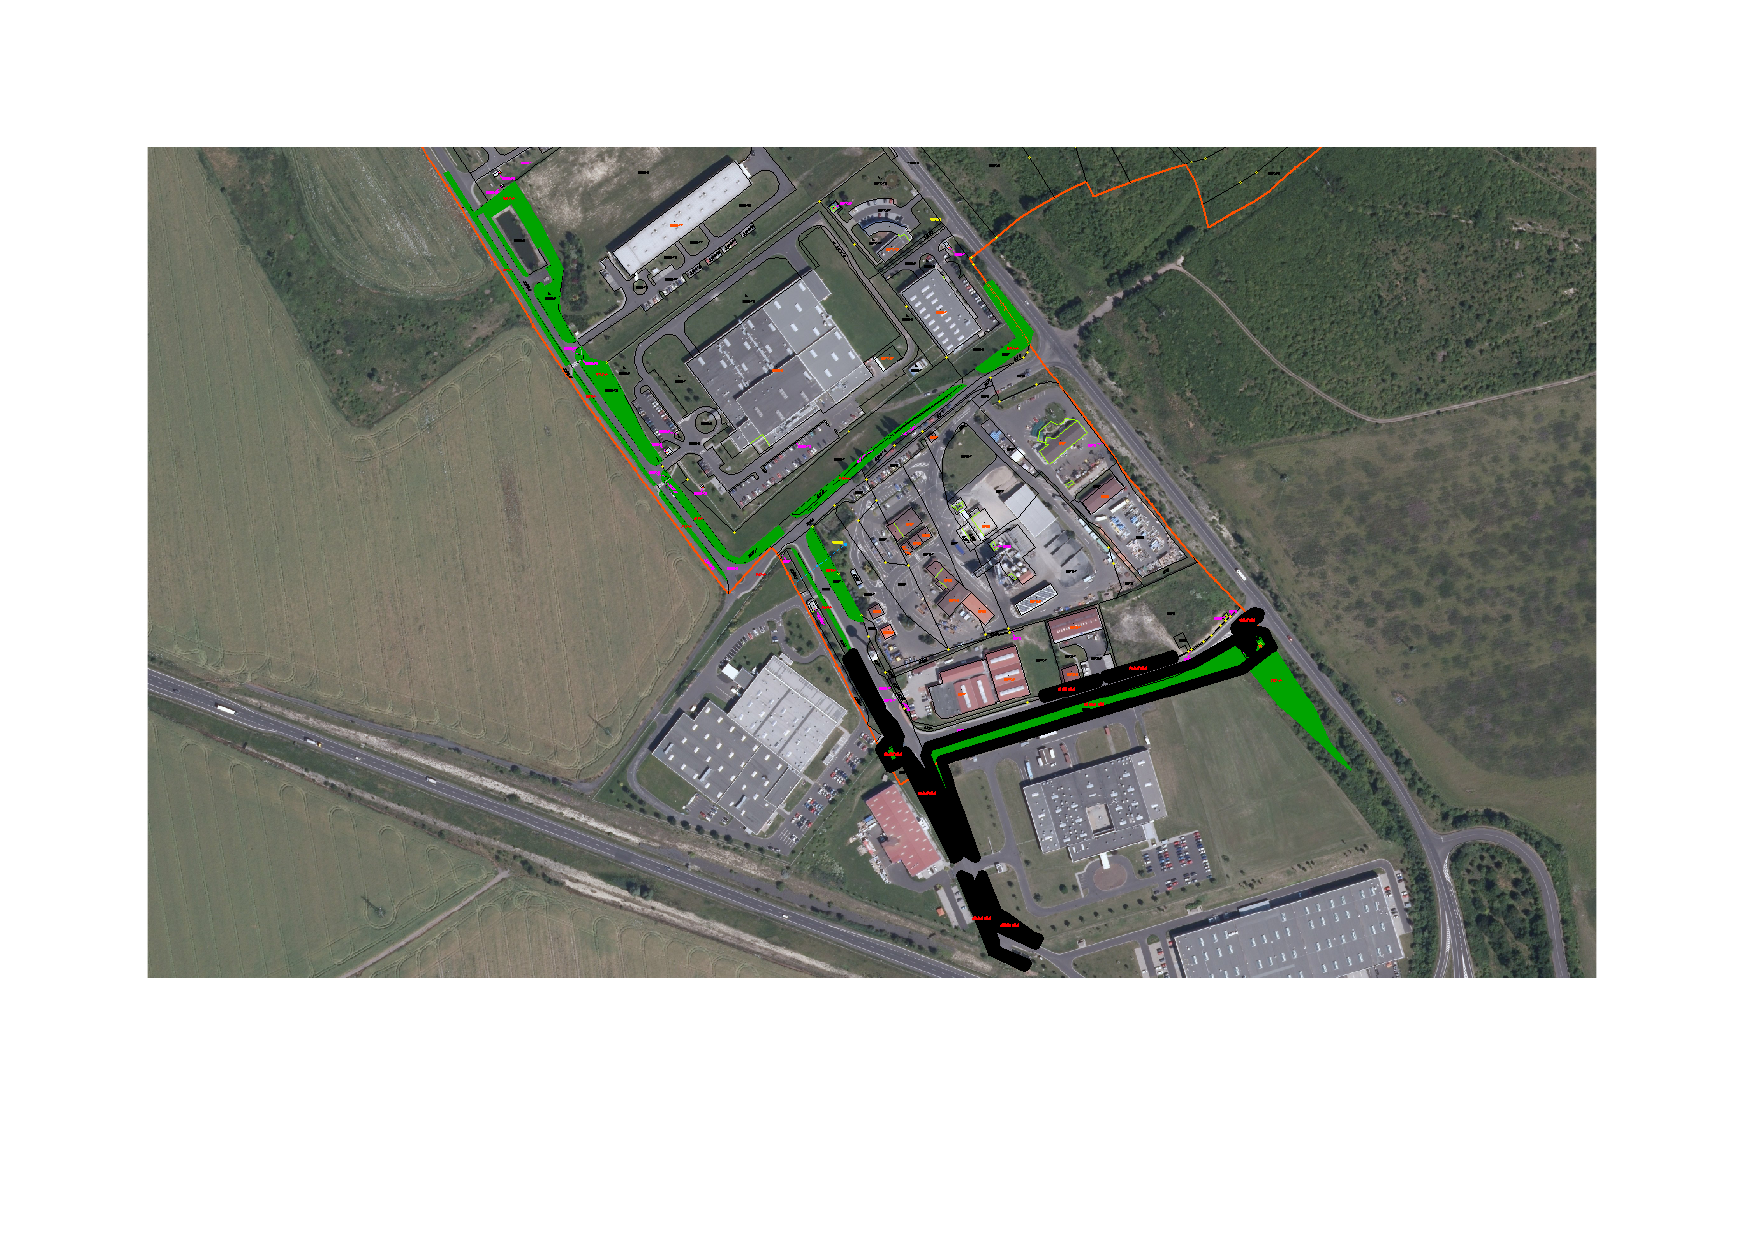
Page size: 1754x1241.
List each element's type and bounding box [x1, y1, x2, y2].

picture [147, 147, 1597, 978]
